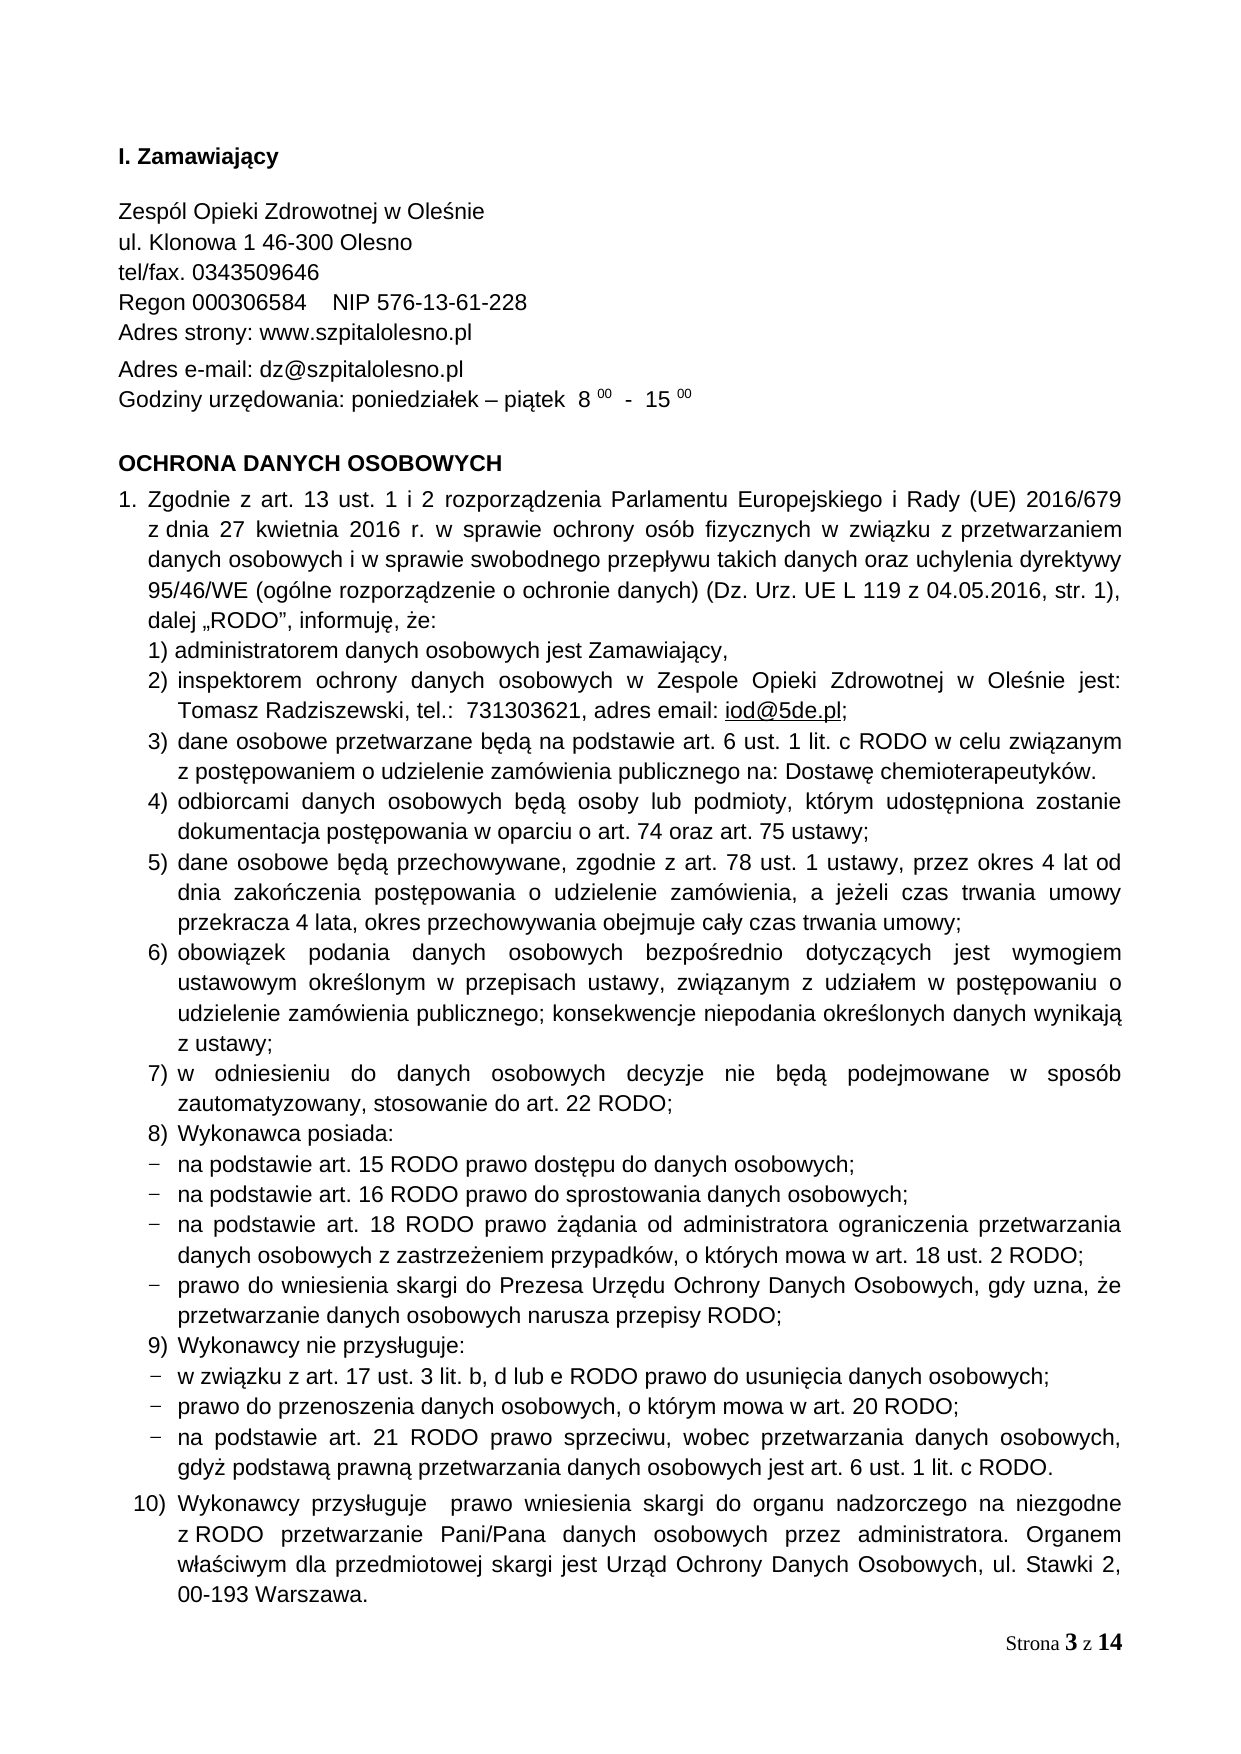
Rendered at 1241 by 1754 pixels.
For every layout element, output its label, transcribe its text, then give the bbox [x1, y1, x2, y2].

list w związku z art. 17 ust. 3 lit. b, d lub e RODO prawo do usunięcia danych osobowych; [148, 1363, 1122, 1389]
list inspektorem ochrony danych osobowych w Zespole Opieki Zdrowotnej w Oleśnie jest: Tomasz Radziszewski, tel.: 731303621, adres email: iod@5de.pl; [148, 667, 1122, 724]
list obowiązek podania danych osobowych bezpośrednio dotyczących jest wymogiem ustawowym określonym w przepisach ustawy, związanym z udziałem w postępowaniu o udzielenie zamówienia publicznego; konsekwencje niepodania określonych danych wynikają z ustawy; [148, 939, 1122, 1056]
list Zgodnie z art. 13 ust. 1 i 2 rozporządzenia Parlamentu Europejskiego i Rady (UE) 2016/679 z dnia 27 kwietnia 2016 r. w sprawie ochrony osób fizycznych w związku z przetwarzaniem danych osobowych i w sprawie swobodnego przepływu takich danych oraz uchylenia dyrektywy 95/46/WE (ogólne rozporządzenie o ochronie danych) (Dz. Urz. UE L 119 z 04.05.2016, str. 1), dalej „RODO”, informuję, że: [118, 486, 1122, 633]
list dane osobowe przetwarzane będą na podstawie art. 6 ust. 1 lit. c RODO w celu związanym z postępowaniem o udzielenie zamówienia publicznego na: Dostawę chemioterapeutyków. [148, 728, 1122, 784]
subtitle I. Zamawiający [118, 143, 1122, 169]
list na podstawie art. 16 RODO prawo do sprostowania danych osobowych; [148, 1181, 1122, 1207]
list prawo do wniesienia skargi do Prezesa Urzędu Ochrony Danych Osobowych, gdy uzna, że przetwarzanie danych osobowych narusza przepisy RODO; [148, 1272, 1122, 1329]
text Zespól Opieki Zdrowotnej w Oleśnie [118, 198, 1122, 225]
list odbiorcami danych osobowych będą osoby lub podmioty, którym udostępniona zostanie dokumentacja postępowania w oparciu o art. 74 oraz art. 75 ustawy; [148, 788, 1122, 845]
list Wykonawcy przysługuje prawo wniesienia skargi do organu nadzorczego na niezgodne z RODO przetwarzanie Pani/Pana danych osobowych przez administratora. Organem właściwym dla przedmiotowej skargi jest Urząd Ochrony Danych Osobowych, ul. Stawki 2, 00-193 Warszawa. [133, 1490, 1122, 1607]
list na podstawie art. 21 RODO prawo sprzeciwu, wobec przetwarzania danych osobowych, gdyż podstawą prawną przetwarzania danych osobowych jest art. 6 ust. 1 lit. c RODO. [148, 1423, 1122, 1480]
list prawo do przenoszenia danych osobowych, o którym mowa w art. 20 RODO; [148, 1393, 1122, 1419]
text ul. Klonowa 1 46-300 Olesno tel/fax. 0343509646 [118, 228, 1122, 285]
text Regon 000306584 NIP 576-13-61-228 [118, 289, 1122, 315]
text 1) administratorem danych osobowych jest Zamawiający, [148, 637, 1122, 663]
list na podstawie art. 15 RODO prawo dostępu do danych osobowych; [148, 1151, 1122, 1177]
list Wykonawcy nie przysługuje: [148, 1332, 1122, 1359]
list na podstawie art. 18 RODO prawo żądania od administratora ograniczenia przetwarzania danych osobowych z zastrzeżeniem przypadków, o których mowa w art. 18 ust. 2 RODO; [148, 1211, 1122, 1268]
text OCHRONA DANYCH OSOBOWYCH [118, 449, 1122, 476]
text Adres strony: www.szpitalolesno.pl [118, 319, 1122, 346]
list w odniesieniu do danych osobowych decyzje nie będą podejmowane w sposób zautomatyzowany, stosowanie do art. 22 RODO; [148, 1060, 1122, 1117]
list dane osobowe będą przechowywane, zgodnie z art. 78 ust. 1 ustawy, przez okres 4 lat od dnia zakończenia postępowania o udzielenie zamówienia, a jeżeli czas trwania umowy przekracza 4 lata, okres przechowywania obejmuje cały czas trwania umowy; [148, 848, 1122, 935]
text Adres e-mail: dz@szpitalolesno.pl Godziny urzędowania: poniedziałek – piątek 8 00 - 15 00 [118, 356, 1122, 440]
list Wykonawca posiada: [148, 1120, 1122, 1147]
